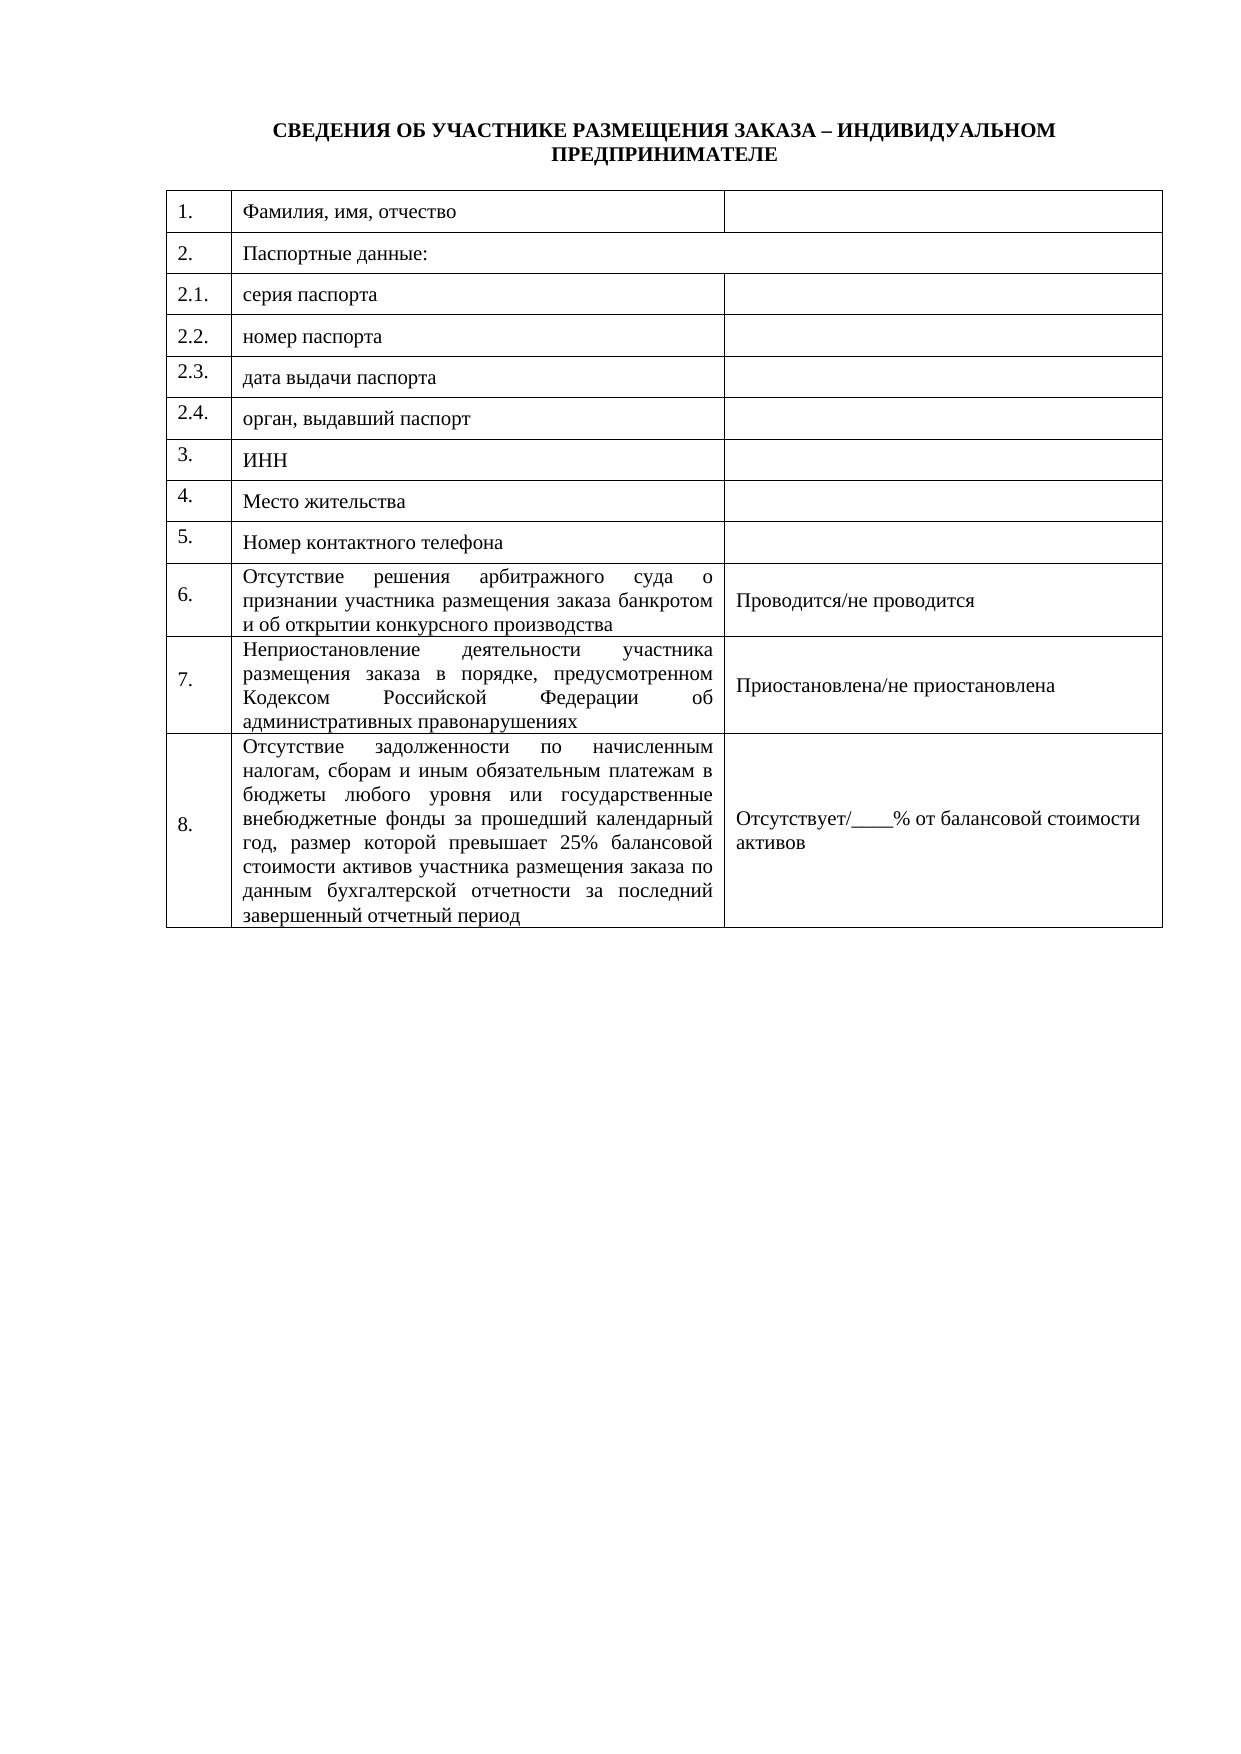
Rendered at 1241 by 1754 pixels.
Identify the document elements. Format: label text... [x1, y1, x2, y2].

table_cell 2.2. [167, 315, 231, 356]
table_cell Неприостановление деятельности участника размещения заказа в порядке, предусмотренном Кодексом Российской Федерации об административных правонарушениях [232, 637, 724, 733]
table_cell Отсутствует/____% от балансовой стоимости активов [725, 734, 1162, 927]
table_cell [725, 481, 1162, 521]
table_cell 2.4. [167, 398, 231, 438]
table_cell 2. [167, 233, 231, 273]
table_cell Номер контактного телефона [232, 522, 724, 562]
table_cell 6. [167, 564, 231, 636]
table_cell 7. [167, 637, 231, 733]
table_cell 2.1. [167, 274, 231, 314]
table_cell [725, 398, 1162, 438]
table_cell 2.3. [167, 357, 231, 397]
table_cell [725, 274, 1162, 314]
table_cell орган, выдавший паспорт [232, 398, 724, 438]
table_cell Приостановлена/не приостановлена [725, 637, 1162, 733]
table_cell 4. [167, 481, 231, 521]
table_cell 3. [167, 440, 231, 480]
table_cell [725, 522, 1162, 562]
table_header [725, 191, 1162, 232]
table_cell Паспортные данные: [232, 233, 1162, 273]
table_cell Проводится/не проводится [725, 564, 1162, 636]
table_cell 8. [167, 734, 231, 927]
table_cell 5. [167, 522, 231, 562]
table_cell серия паспорта [232, 274, 724, 314]
table_cell дата выдачи паспорта [232, 357, 724, 397]
table_cell [725, 357, 1162, 397]
table_cell номер паспорта [232, 315, 724, 356]
table_cell ИНН [232, 440, 724, 480]
table_header Фамилия, имя, отчество [232, 191, 724, 232]
table_cell [725, 440, 1162, 480]
table_header 1. [167, 191, 231, 232]
text Сведения об Участнике размещения заказа – ИНДИВИДУАЛЬНОМ ПРЕДПРИНИМАТЕЛЕ [177, 118, 1152, 166]
table_cell [725, 315, 1162, 356]
table_cell Отсутствие решения арбитражного суда о признании участника размещения заказа банкротом и об открытии конкурсного производства [232, 564, 724, 636]
table_cell Место жительства [232, 481, 724, 521]
table_cell Отсутствие задолженности по начисленным налогам, сборам и иным обязательным платежам в бюджеты любого уровня или государственные внебюджетные фонды за прошедший календарный год, размер которой превышает 25% балансовой стоимости активов участника размещения заказа по данным бухгалтерской отчетности за последний завершенный отчетный период [232, 734, 724, 927]
